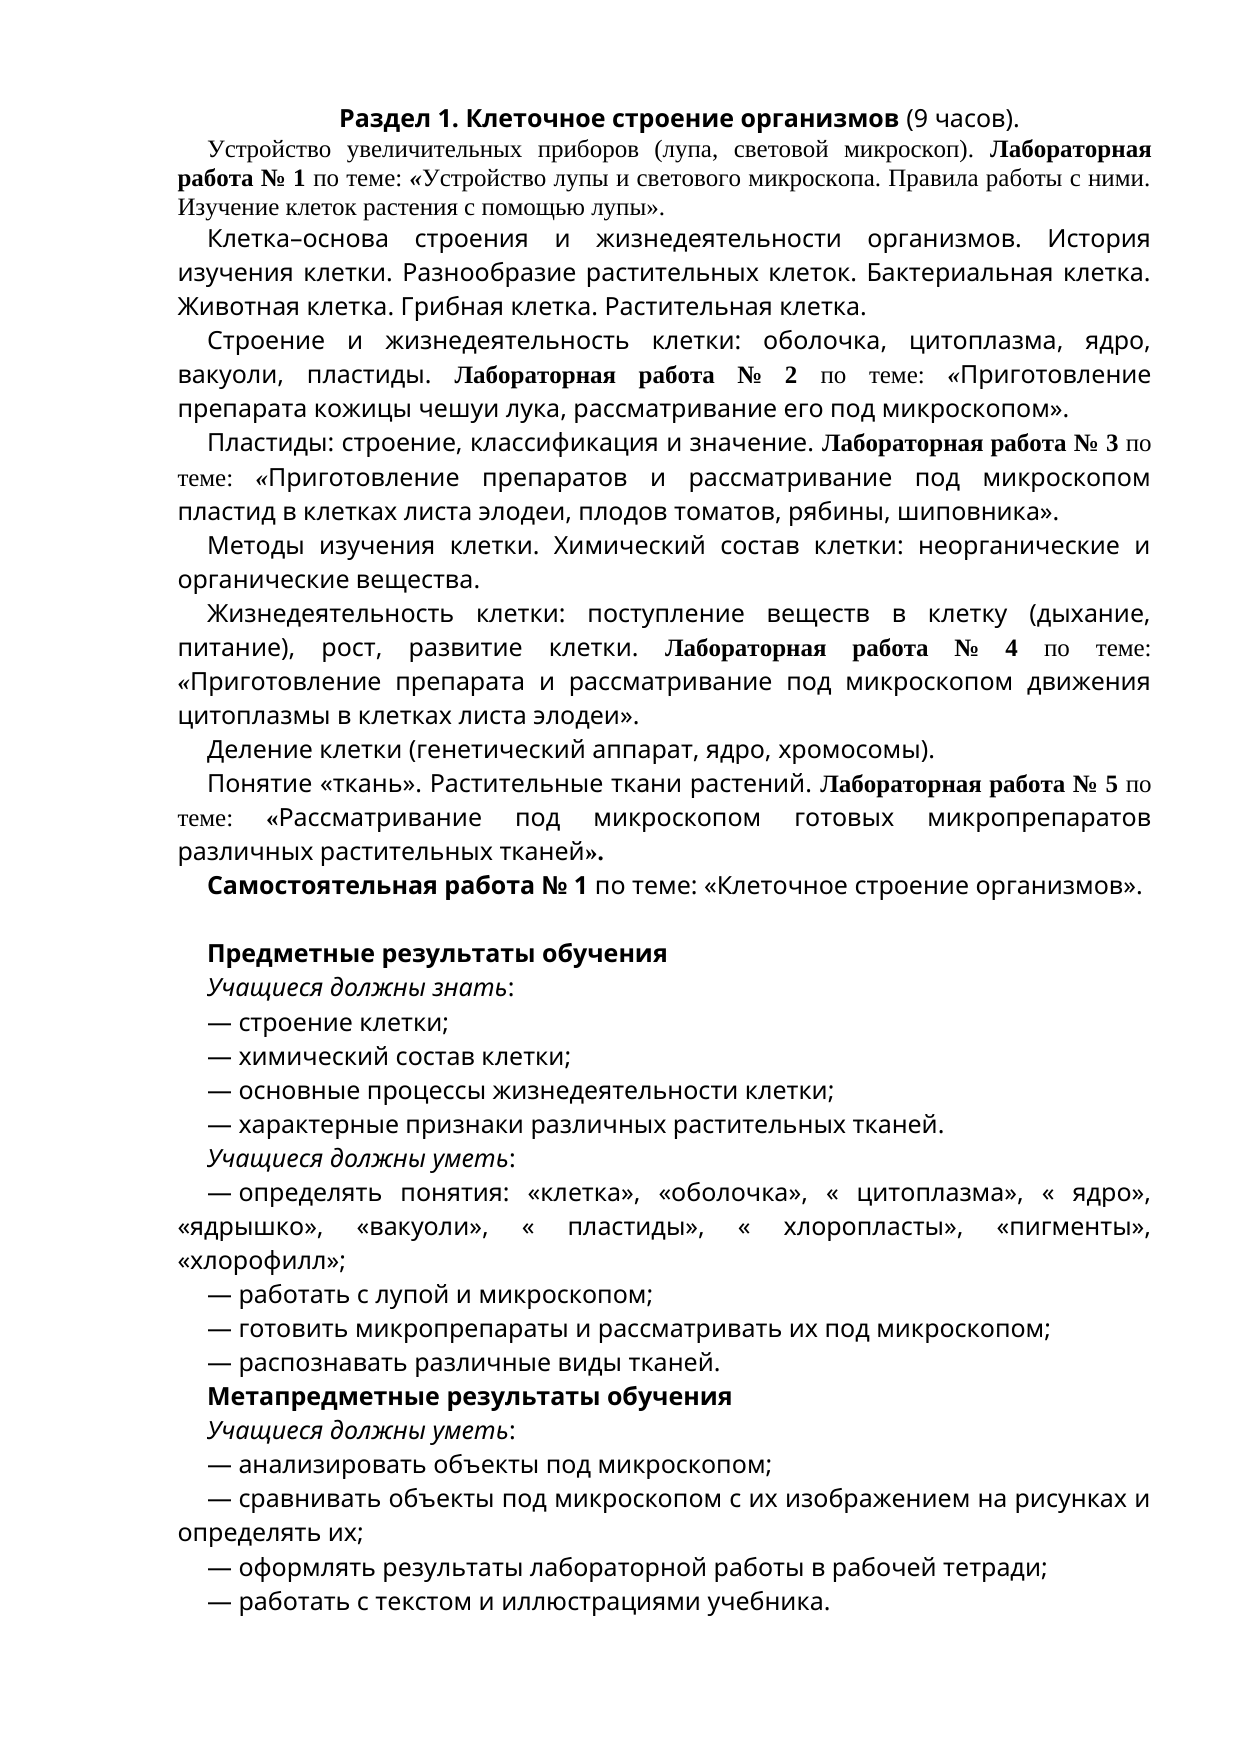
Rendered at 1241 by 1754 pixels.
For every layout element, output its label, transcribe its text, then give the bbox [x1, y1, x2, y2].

text — анализировать объекты под микроскопом; [177, 1447, 1152, 1481]
text — сравнивать объекты под микроскопом с их изображением на рисунках и определять их; [177, 1481, 1152, 1549]
text — определять понятия: «клетка», «оболочка», « цитоплазма», « ядро», «ядрышко», «вакуоли», « пластиды», « хлоропласты», «пигменты», «хлорофилл»; [177, 1174, 1152, 1277]
text Понятие «ткань». Растительные ткани растений. Лабораторная работа № 5 по теме: «Рассматривание под микроскопом готовых микропрепаратов различных растительных тканей». [177, 766, 1152, 868]
text — оформлять результаты лабораторной работы в рабочей тетради; [177, 1549, 1152, 1583]
text — химический состав клетки; [177, 1038, 1152, 1072]
text Устройство увеличительных приборов (лупа, световой микроскоп). Лабораторная работа № 1 по теме: «Устройство лупы и светового микроскопа. Правила работы с ними. Изучение клеток растения с помощью лупы». [177, 134, 1152, 221]
text — основные процессы жизнедеятельности клетки; [177, 1072, 1152, 1106]
text Деление клетки (генетический аппарат, ядро, хромосомы). [177, 732, 1152, 766]
text Пластиды: строение, классификация и значение. Лабораторная работа № 3 по теме: «Приготовление препаратов и рассматривание под микроскопом пластид в клетках листа элодеи, плодов томатов, рябины, шиповника». [177, 425, 1152, 527]
text Строение и жизнедеятельность клетки: оболочка, цитоплазма, ядро, вакуоли, пластиды. Лабораторная работа № 2 по теме: «Приготовление препарата кожицы чешуи лука, рассматривание его под микроскопом». [177, 323, 1152, 425]
text Жизнедеятельность клетки: поступление веществ в клетку (дыхание, питание), рост, развитие клетки. Лабораторная работа № 4 по теме: «Приготовление препарата и рассматривание под микроскопом движения цитоплазмы в клетках листа элодеи». [177, 595, 1152, 732]
text Раздел 1. Клеточное строение организмов (9 часов). [177, 100, 1152, 134]
text Учащиеся должны уметь: [177, 1140, 1152, 1174]
text — работать с текстом и иллюстрациями учебника. [177, 1583, 1152, 1617]
text Методы изучения клетки. Химический состав клетки: неорганические и органические вещества. [177, 527, 1152, 595]
text Учащиеся должны уметь: [177, 1413, 1152, 1447]
text — характерные признаки различных растительных тканей. [177, 1106, 1152, 1140]
text — работать с лупой и микроскопом; [177, 1277, 1152, 1311]
text Учащиеся должны знать: [177, 970, 1152, 1004]
text Клетка–основа строения и жизнедеятельности организмов. История изучения клетки. Разнообразие растительных клеток. Бактериальная клетка. Животная клетка. Грибная клетка. Растительная клетка. [177, 221, 1152, 323]
text — распознавать различные виды тканей. [177, 1345, 1152, 1379]
text Самостоятельная работа № 1 по теме: «Клеточное строение организмов». [177, 868, 1152, 902]
text Метапредметные результаты обучения [177, 1379, 1152, 1413]
text — готовить микропрепараты и рассматривать их под микроскопом; [177, 1311, 1152, 1345]
text Предметные результаты обучения [177, 936, 1152, 970]
text — строение клетки; [177, 1004, 1152, 1038]
